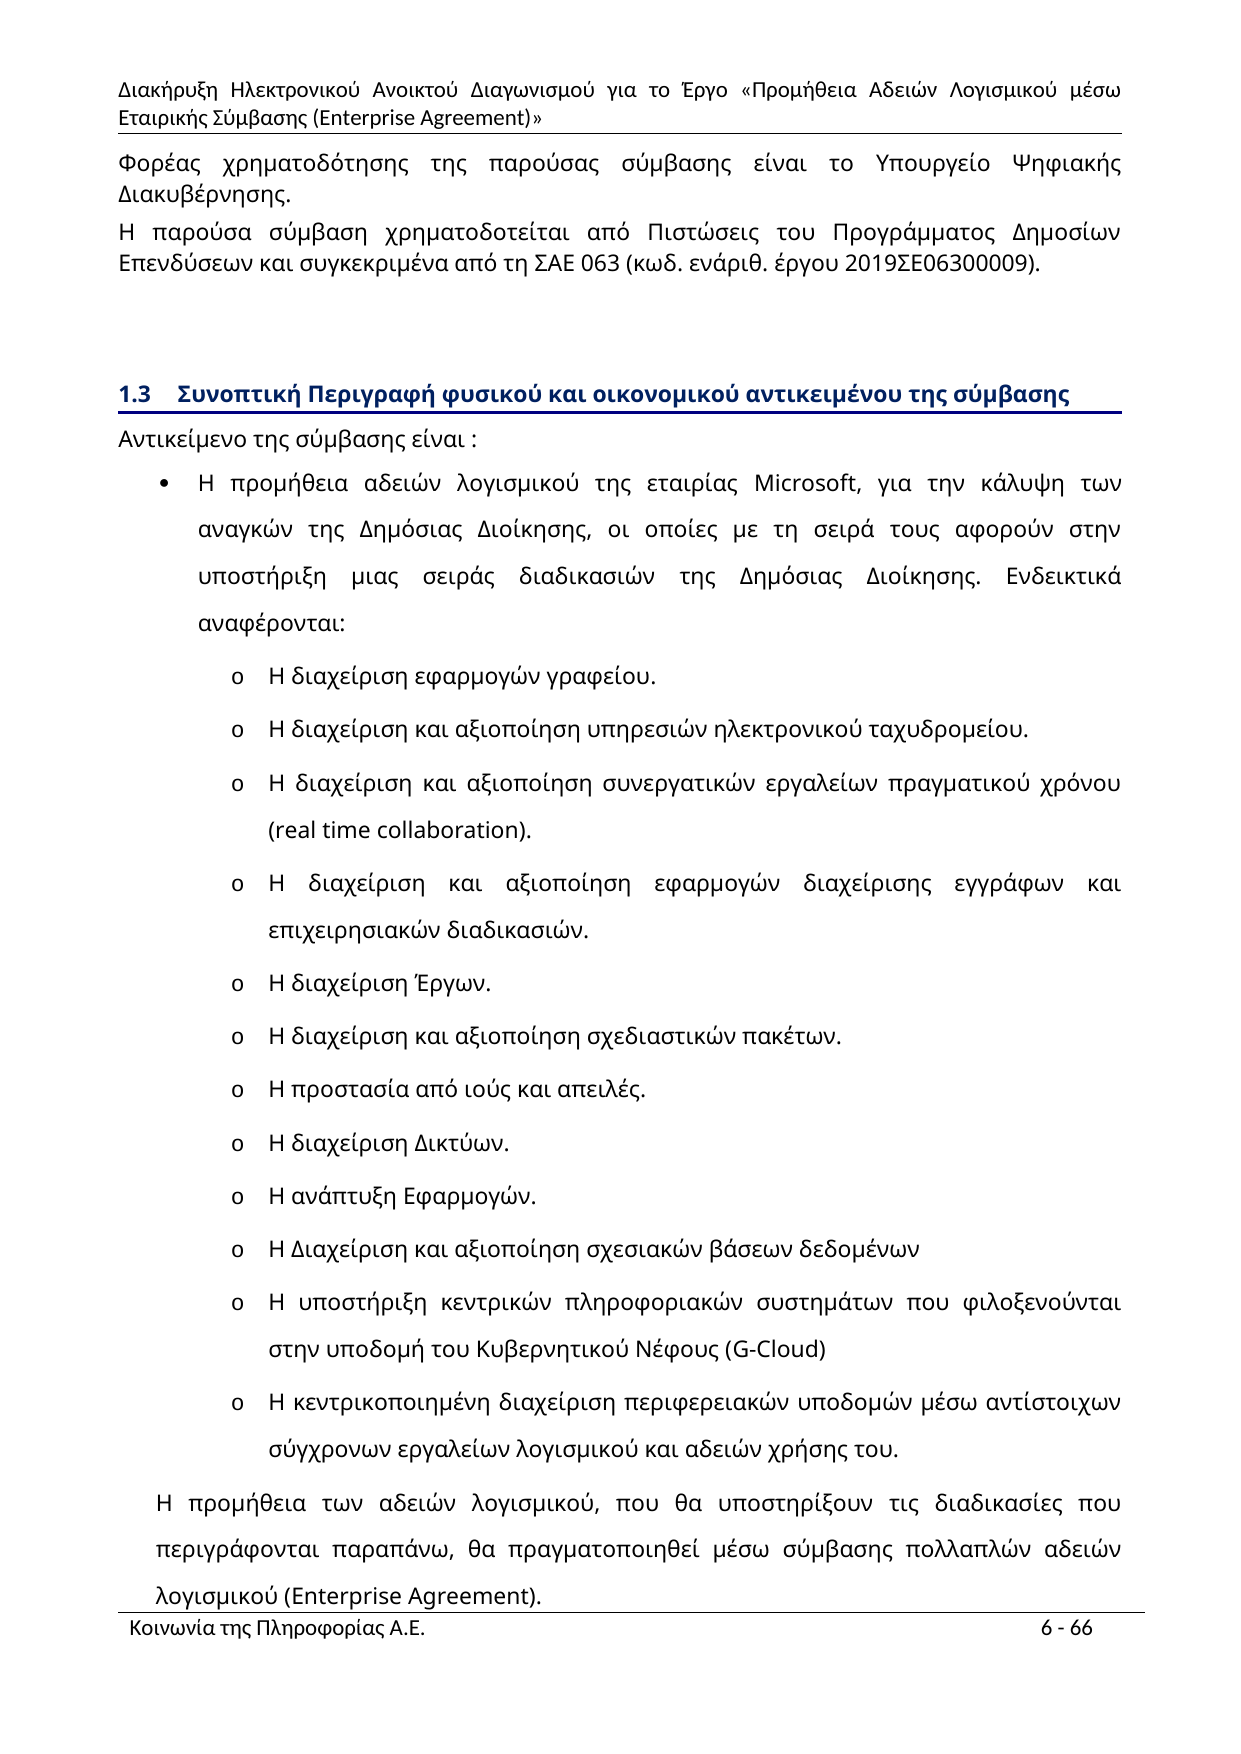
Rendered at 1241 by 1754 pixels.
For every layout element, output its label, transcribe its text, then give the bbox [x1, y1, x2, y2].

list Η διαχείριση Δικτύων. [231, 1127, 1122, 1158]
list Η διαχείριση εφαρμογών γραφείου. [231, 660, 1122, 692]
text Η παρούσα σύμβαση χρηματοδοτείται από Πιστώσεις του Προγράμματος Δημοσίων Επενδύσεων και συγκεκριμένα από τη ΣΑΕ 063 (κωδ. ενάριθ. έργου 2019ΣΕ06300009). [118, 215, 1122, 278]
text Η προμήθεια των αδειών λογισμικού, που θα υποστηρίξουν τις διαδικασίες που περιγράφονται παραπάνω, θα πραγματοποιηθεί μέσω σύμβασης πολλαπλών αδειών λογισμικού (Enterprise Agreement). [156, 1486, 1122, 1611]
list Η κεντρικοποιημένη διαχείριση περιφερειακών υποδομών μέσω αντίστοιχων σύγχρονων εργαλείων λογισμικού και αδειών χρήσης του. [231, 1386, 1122, 1464]
list H διαχείριση και αξιοποίηση εφαρμογών διαχείρισης εγγράφων και επιχειρησιακών διαδικασιών. [231, 867, 1122, 945]
list Η προστασία από ιούς και απειλές. [231, 1073, 1122, 1105]
list Η διαχείριση και αξιοποίηση υπηρεσιών ηλεκτρονικού ταχυδρομείου. [231, 713, 1122, 745]
list Η διαχείριση και αξιοποίηση σχεδιαστικών πακέτων. [231, 1020, 1122, 1051]
subtitle Συνοπτική Περιγραφή φυσικού και οικονομικού αντικειμένου της σύμβασης [118, 378, 1122, 411]
list Η ανάπτυξη Εφαρμογών. [231, 1180, 1122, 1211]
list Η προμήθεια αδειών λογισμικού της εταιρίας Microsoft, για την κάλυψη των αναγκών της Δημόσιας Διοίκησης, οι οποίες με τη σειρά τους αφορούν στην υποστήριξη μιας σειράς διαδικασιών της Δημόσιας Διοίκησης. Ενδεικτικά αναφέρονται: [160, 466, 1122, 638]
list Η υποστήριξη κεντρικών πληροφοριακών συστημάτων που φιλοξενούνται στην υποδομή του Κυβερνητικού Νέφους (G-Cloud) [231, 1286, 1122, 1364]
list Η διαχείριση Έργων. [231, 967, 1122, 998]
list Η διαχείριση και αξιοποίηση συνεργατικών εργαλείων πραγματικού χρόνου (real time collaboration). [231, 767, 1122, 845]
list Η Διαχείριση και αξιοποίηση σχεσιακών βάσεων δεδομένων [231, 1233, 1122, 1264]
text Φορέας χρηματοδότησης της παρούσας σύμβασης είναι το Υπουργείο Ψηφιακής Διακυβέρνησης. [118, 147, 1122, 209]
text Αντικείμενο της σύμβασης είναι : [118, 423, 1122, 454]
